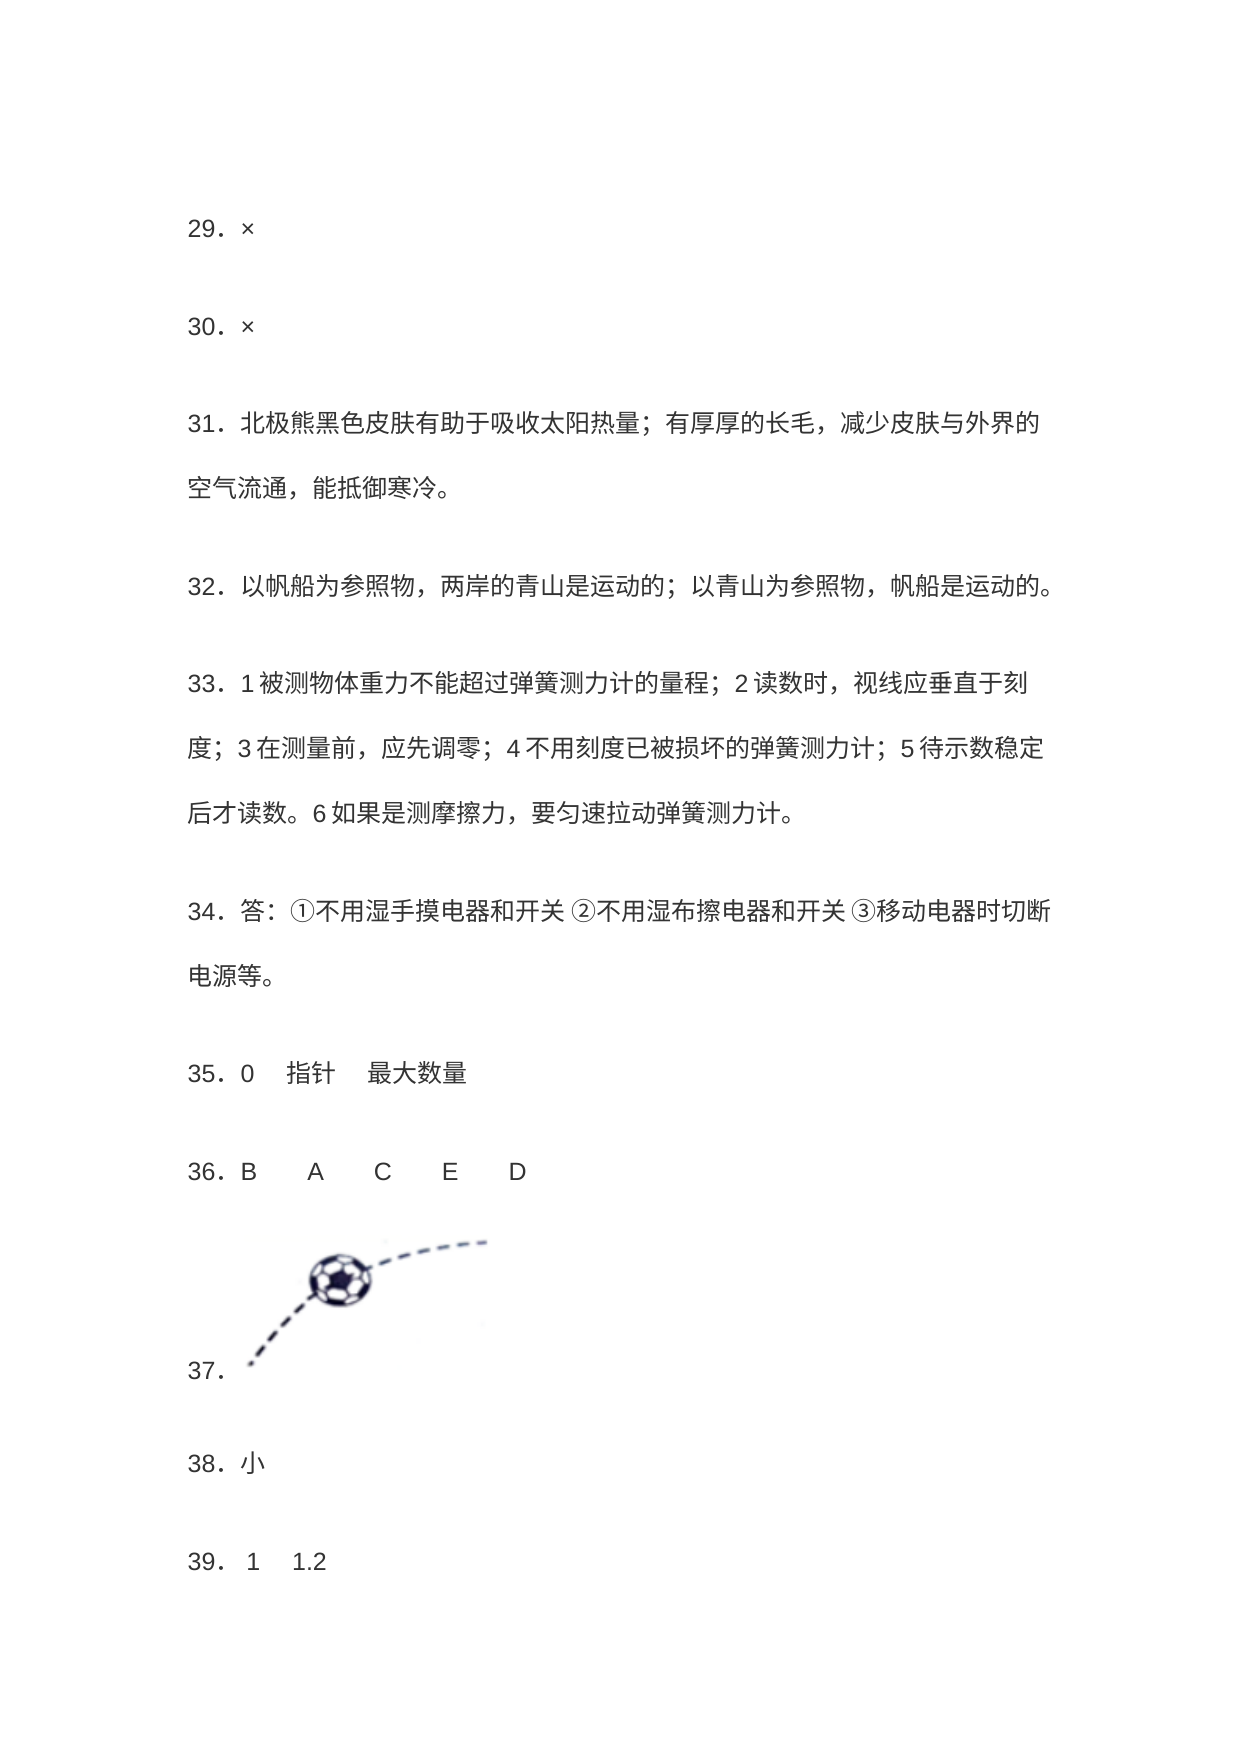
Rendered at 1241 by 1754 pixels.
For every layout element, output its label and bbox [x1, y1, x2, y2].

text [187, 162, 1053, 1592]
picture [240, 1234, 500, 1380]
